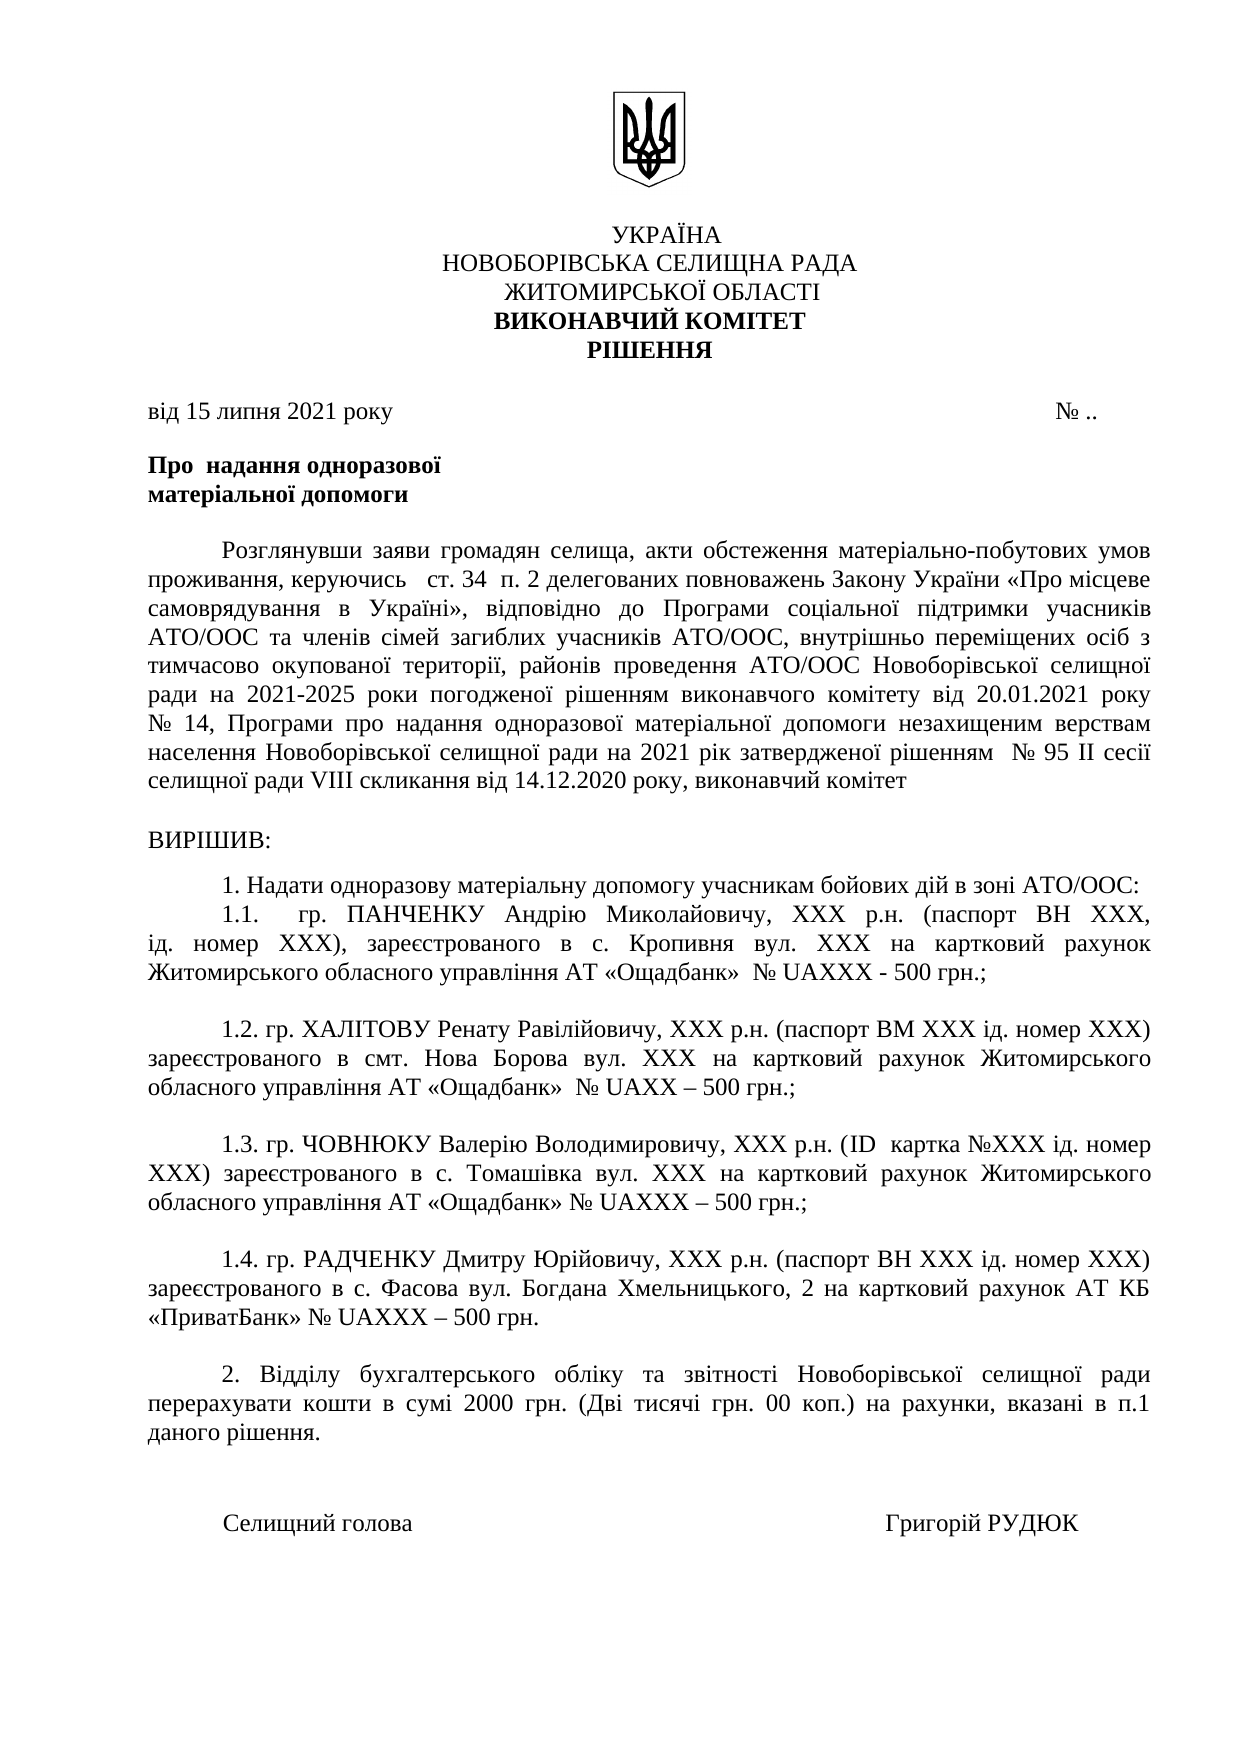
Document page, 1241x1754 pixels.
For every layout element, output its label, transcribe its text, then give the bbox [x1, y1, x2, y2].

text ЖИТОМИРСЬКОЇ ОБЛАСТІ [148, 277, 1152, 306]
text Селищний голова Григорій РУДЮК [223, 1508, 1152, 1536]
text 1.2. гр. ХАЛІТОВУ Ренату Равілійовичу, ХХХ р.н. (паспорт ВМ ХХХ ід. номер ХХХ) зареєстрованого в смт. Нова Борова вул. ХХХ на картковий рахунок Житомирського обласного управління АТ «Ощадбанк» № UAХХ – 500 грн.; [148, 1014, 1152, 1100]
text ВИРІШИВ: [148, 825, 1152, 853]
text ВИКОНАВЧИЙ КОМІТЕТ [148, 306, 1152, 335]
text Розглянувши заяви громадян селища, акти обстеження матеріально-побутових умов проживання, керуючись ст. 34 п. 2 делегованих повноважень Закону України «Про місцеве самоврядування в Україні», відповідно до Програми соціальної підтримки учасників АТО/ООС та членів сімей загиблих учасників АТО/ООС, внутрішньо переміщених осіб з тимчасово окупованої території, районів проведення АТО/ООС Новоборівської селищної ради на 2021-2025 роки погодженої рішенням виконавчого комітету від 20.01.2021 року № 14, Програми про надання одноразової матеріальної допомоги незахищеним верствам населення Новоборівської селищної ради на 2021 рік затвердженої рішенням № 95 ІІ сесії селищної ради VIIІ скликання від 14.12.2020 року, виконавчий комітет [148, 536, 1152, 794]
text Про надання одноразової [148, 450, 1152, 479]
text матеріальної допомоги [148, 479, 1152, 507]
text 1.1. гр. ПАНЧЕНКУ Андрію Миколайовичу, ХХХ р.н. (паспорт ВН ХХХ, ід. номер ХХХ), зареєстрованого в с. Кропивня вул. ХХХ на картковий рахунок Житомирського обласного управління АТ «Ощадбанк» № UAХХХ - 500 грн.; [148, 899, 1152, 985]
text від 15 липня 2021 року № .. [148, 396, 1152, 425]
text 1. Надати одноразову матеріальну допомогу учасникам бойових дій в зоні АТО/ООС: [148, 870, 1152, 899]
text 2. Відділу бухгалтерського обліку та звітності Новоборівської селищної ради перерахувати кошти в сумі 2000 грн. (Дві тисячі грн. 00 коп.) на рахунки, вказані в п.1 даного рішення. [148, 1359, 1152, 1445]
text РІШЕННЯ [148, 335, 1152, 363]
text НОВОБОРІВСЬКА СЕЛИЩНА РАДА [148, 248, 1152, 277]
text 1.4. гр. РАДЧЕНКУ Дмитру Юрійовичу, ХХХ р.н. (паспорт ВН ХХХ ід. номер ХХХ) зареєстрованого в с. Фасова вул. Богдана Хмельницького, 2 на картковий рахунок АТ КБ «ПриватБанк» № UAХХХ – 500 грн. [148, 1244, 1152, 1330]
text УКРАЇНА [148, 220, 1152, 248]
text 1.3. гр. ЧОВНЮКУ Валерію Володимировичу, ХХХ р.н. (ID картка №ХХХ ід. номер ХХХ) зареєстрованого в с. Томашівка вул. ХХХ на картковий рахунок Житомирського обласного управління АТ «Ощадбанк» № UAХХХ – 500 грн.; [148, 1129, 1152, 1215]
picture [606, 88, 693, 195]
